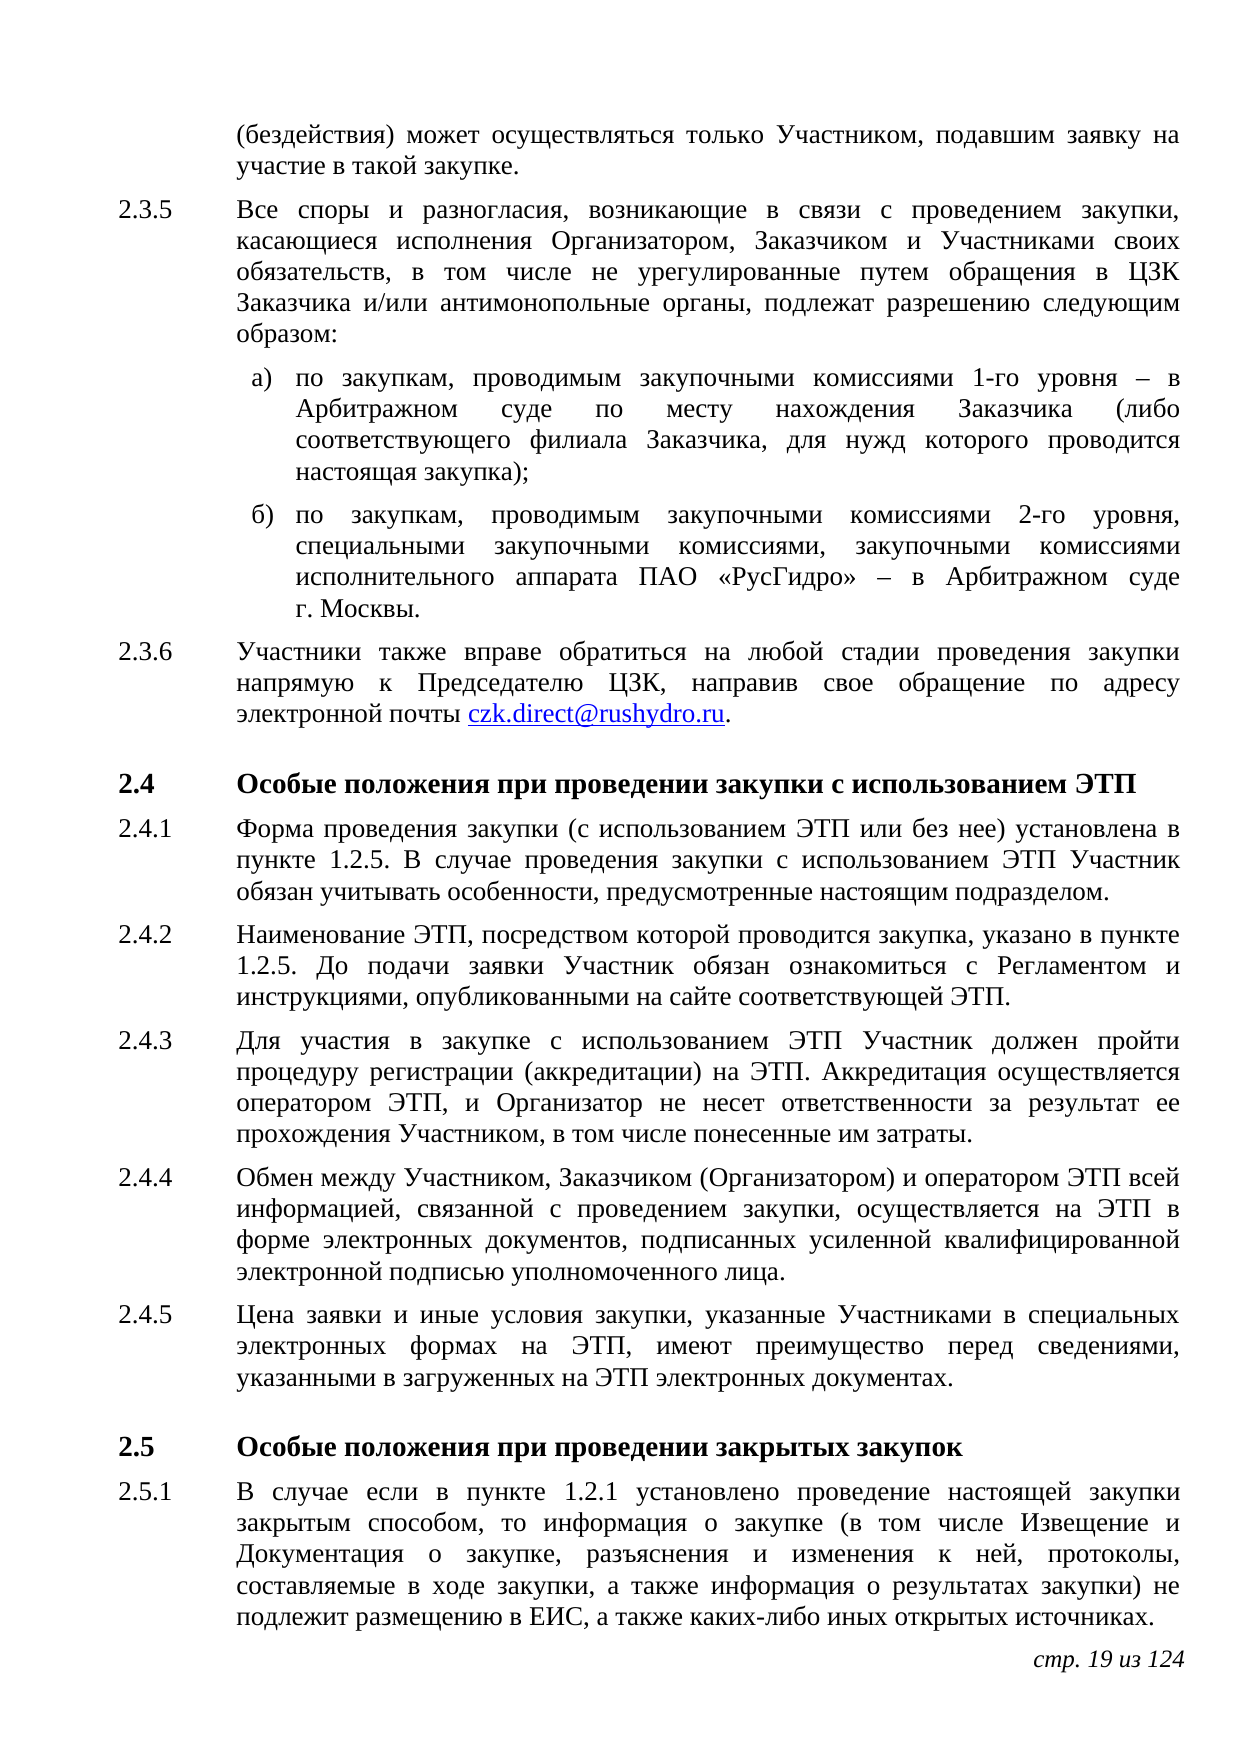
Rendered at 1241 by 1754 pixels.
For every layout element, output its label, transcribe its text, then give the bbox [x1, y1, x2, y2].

text Форма проведения закупки (с использованием ЭТП или без нее) установлена в пункте 1.2.5. В случае проведения закупки с использованием ЭТП Участник обязан учитывать особенности, предусмотренные настоящим подразделом. [118, 812, 1181, 906]
text Цена заявки и иные условия закупки, указанные Участниками в специальных электронных формах на ЭТП, имеют преимущество перед сведениями, указанными в загруженных на ЭТП электронных документах. [118, 1298, 1181, 1392]
list по закупкам, проводимым закупочными комиссиями 2-го уровня, специальными закупочными комиссиями, закупочными комиссиями исполнительного аппарата ПАО «РусГидро» – в Арбитражном суде г. Москвы. [251, 498, 1181, 623]
text Участники также вправе обратиться на любой стадии проведения закупки напрямую к Председателю ЦЗК, направив свое обращение по адресу электронной почты czk.direct@rushydro.ru. [118, 635, 1181, 729]
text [118, 118, 1181, 180]
subtitle Особые положения при проведении закрытых закупок [118, 1429, 1181, 1463]
subtitle Особые положения при проведении закупки с использованием ЭТП [118, 766, 1181, 800]
list по закупкам, проводимым закупочными комиссиями 1-го уровня – в Арбитражном суде по месту нахождения Заказчика (либо соответствующего филиала Заказчика, для нужд которого проводится настоящая закупка); [251, 361, 1181, 486]
text Все споры и разногласия, возникающие в связи с проведением закупки, касающиеся исполнения Организатором, Заказчиком и Участниками своих обязательств, в том числе не урегулированные путем обращения в ЦЗК Заказчика и/или антимонопольные органы, подлежат разрешению следующим образом: [118, 193, 1181, 349]
text Наименование ЭТП, посредством которой проводится закупка, указано в пункте 1.2.5. До подачи заявки Участник обязан ознакомиться с Регламентом и инструкциями, опубликованными на сайте соответствующей ЭТП. [118, 918, 1181, 1012]
text Для участия в закупке с использованием ЭТП Участник должен пройти процедуру регистрации (аккредитации) на ЭТП. Аккредитация осуществляется оператором ЭТП, и Организатор не несет ответственности за результат ее прохождения Участником, в том числе понесенные им затраты. [118, 1024, 1181, 1149]
text Обмен между Участником, Заказчиком (Организатором) и оператором ЭТП всей информацией, связанной с проведением закупки, осуществляется на ЭТП в форме электронных документов, подписанных усиленной квалифицированной электронной подписью уполномоченного лица. [118, 1161, 1181, 1286]
text В случае если в пункте 1.2.1 установлено проведение настоящей закупки закрытым способом, то информация о закупке (в том числе Извещение и Документация о закупке, разъяснения и изменения к ней, протоколы, составляемые в ходе закупки, а также информация о результатах закупки) не подлежит размещению в ЕИС, а также каких-либо иных открытых источниках. [118, 1475, 1181, 1631]
